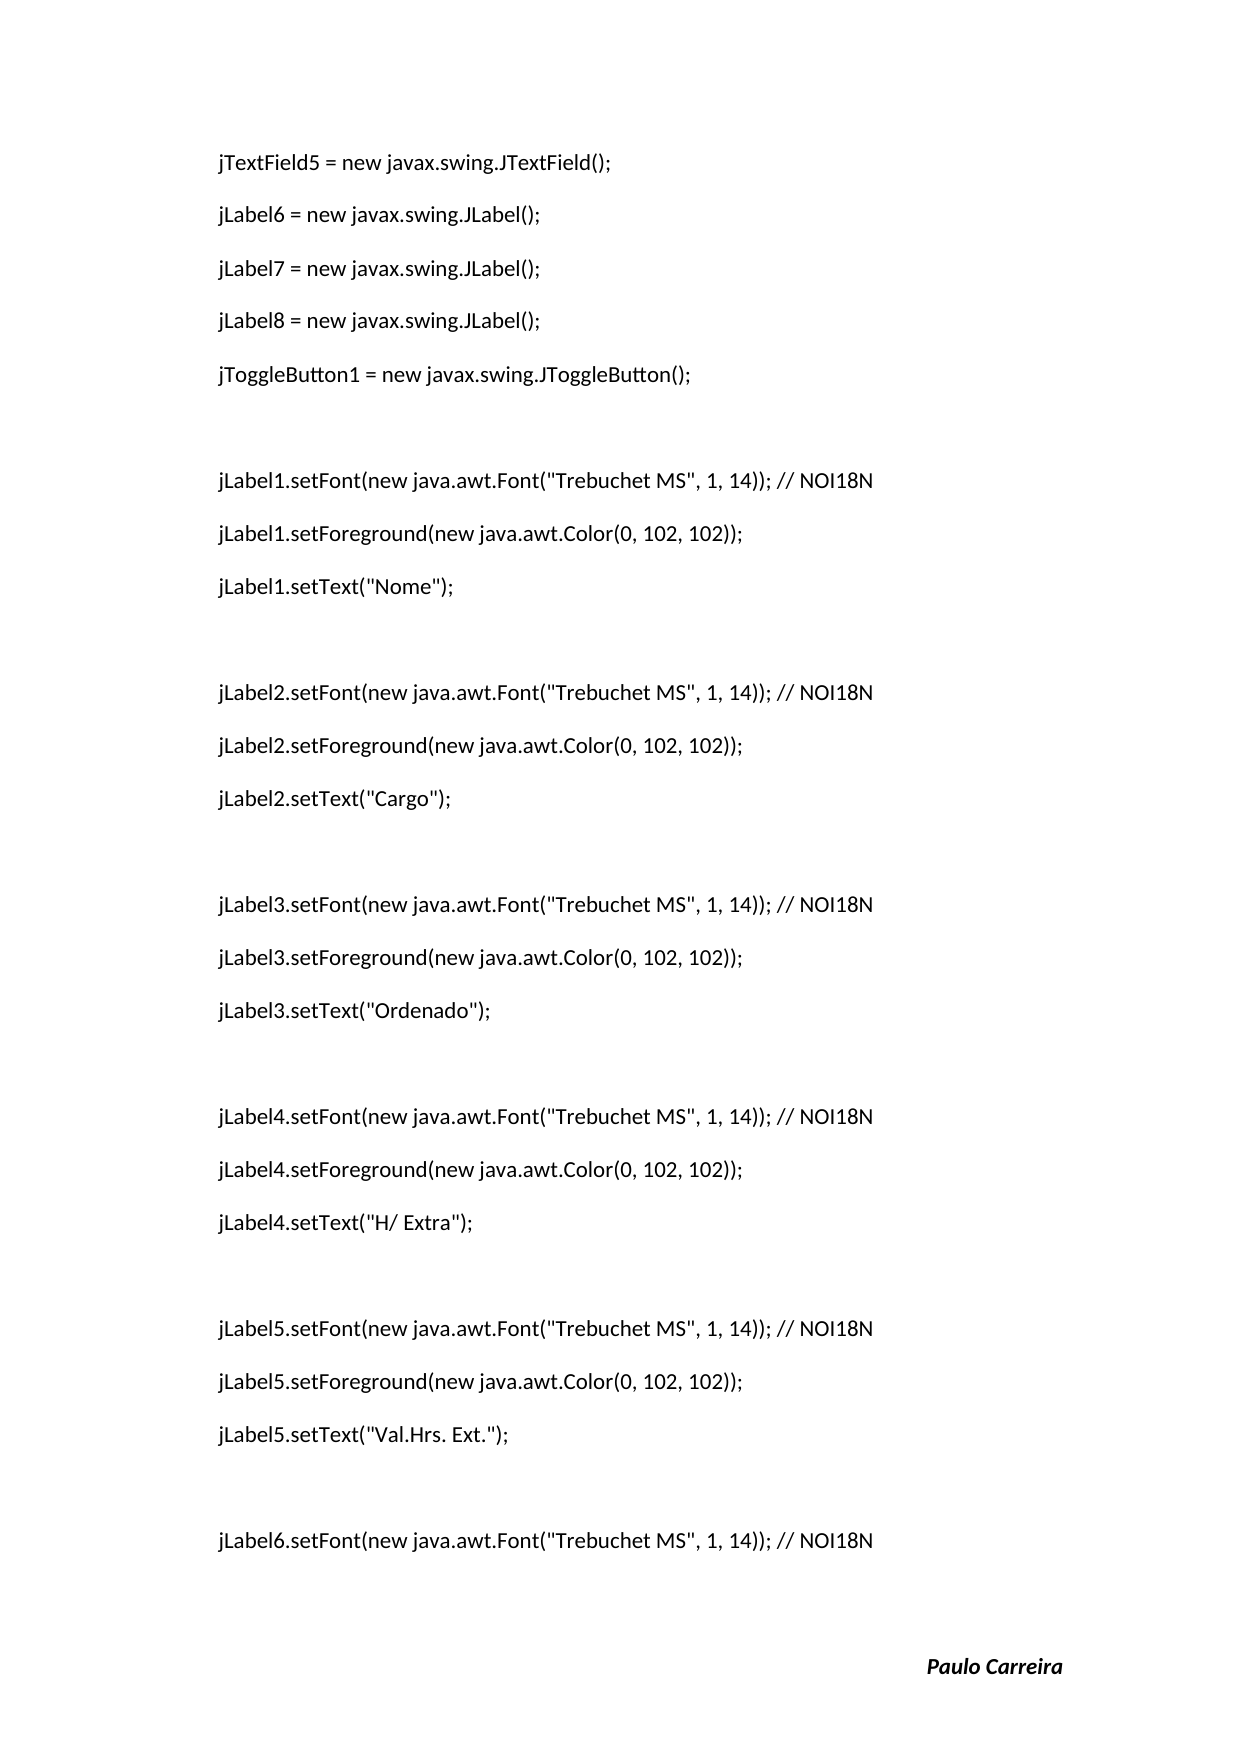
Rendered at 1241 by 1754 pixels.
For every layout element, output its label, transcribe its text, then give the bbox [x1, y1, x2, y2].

text jLabel3.setForeground(new java.awt.Color(0, 102, 102)); [177, 943, 1063, 971]
text jLabel2.setForeground(new java.awt.Color(0, 102, 102)); [177, 731, 1063, 759]
text jLabel8 = new javax.swing.JLabel(); [177, 307, 1063, 335]
text jLabel5.setForeground(new java.awt.Color(0, 102, 102)); [177, 1367, 1063, 1395]
text jLabel5.setText("Val.Hrs. Ext."); [177, 1420, 1063, 1448]
text jLabel1.setFont(new java.awt.Font("Trebuchet MS", 1, 14)); // NOI18N [177, 466, 1063, 494]
text jLabel6 = new javax.swing.JLabel(); [177, 201, 1063, 229]
text jLabel2.setText("Cargo"); [177, 784, 1063, 812]
text jLabel3.setText("Ordenado"); [177, 996, 1063, 1024]
text jToggleButton1 = new javax.swing.JToggleButton(); [177, 360, 1063, 388]
text jLabel4.setText("H/ Extra"); [177, 1208, 1063, 1236]
text jLabel7 = new javax.swing.JLabel(); [177, 254, 1063, 282]
text jTextField5 = new javax.swing.JTextField(); [177, 148, 1063, 176]
text jLabel4.setFont(new java.awt.Font("Trebuchet MS", 1, 14)); // NOI18N [177, 1102, 1063, 1130]
text jLabel4.setForeground(new java.awt.Color(0, 102, 102)); [177, 1155, 1063, 1183]
text jLabel5.setFont(new java.awt.Font("Trebuchet MS", 1, 14)); // NOI18N [177, 1314, 1063, 1342]
text jLabel1.setText("Nome"); [177, 572, 1063, 600]
text jLabel2.setFont(new java.awt.Font("Trebuchet MS", 1, 14)); // NOI18N [177, 678, 1063, 706]
text jLabel1.setForeground(new java.awt.Color(0, 102, 102)); [177, 519, 1063, 547]
text jLabel3.setFont(new java.awt.Font("Trebuchet MS", 1, 14)); // NOI18N [177, 890, 1063, 918]
text jLabel6.setFont(new java.awt.Font("Trebuchet MS", 1, 14)); // NOI18N [177, 1526, 1063, 1554]
